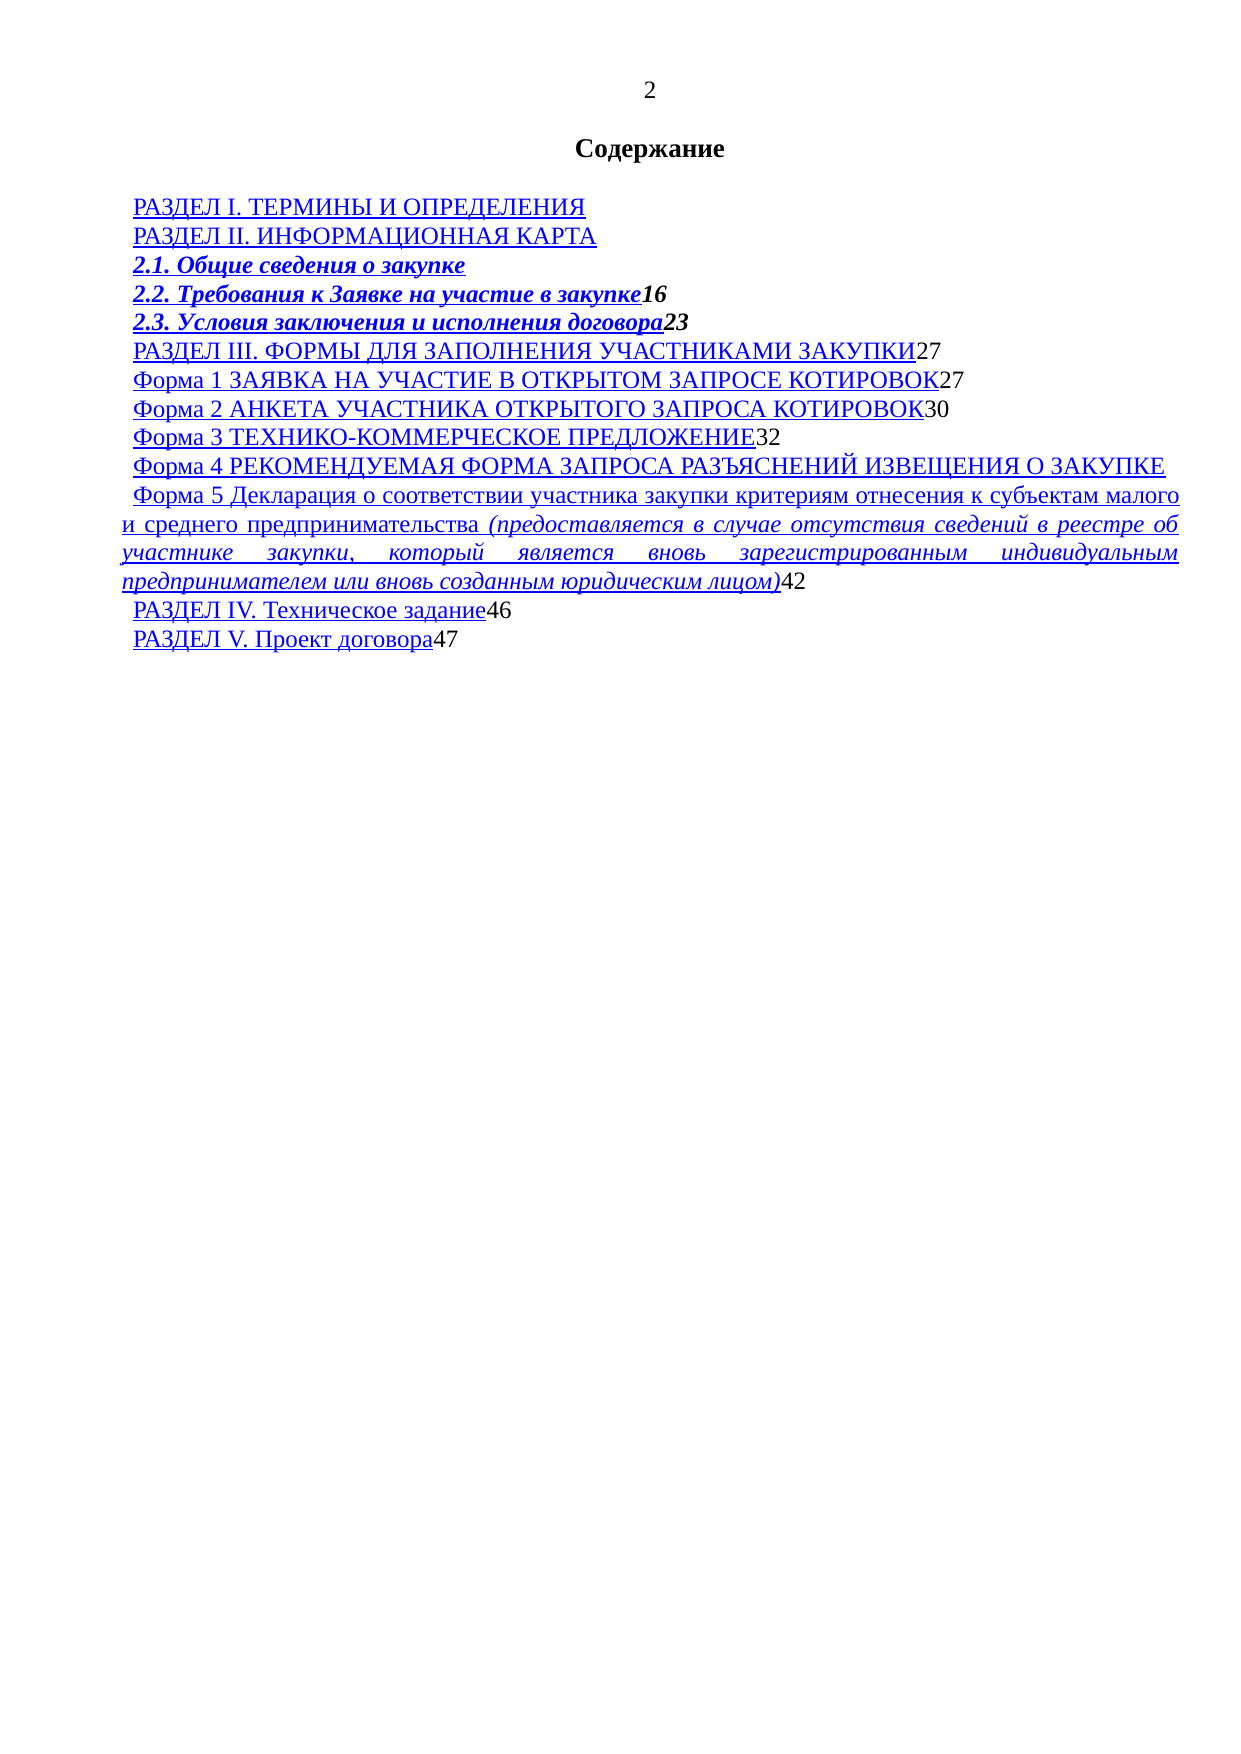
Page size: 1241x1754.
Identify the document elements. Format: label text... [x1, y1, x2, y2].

text РАЗДЕЛ I. ТЕРМИНЫ И ОПРЕДЕЛЕНИЯ 3 [122, 192, 1181, 221]
text Содержание [118, 132, 1181, 164]
list 2.3. Условия заключения и исполнения договора 23 [122, 307, 1181, 336]
text Форма 4 РЕКОМЕНДУЕМАЯ ФОРМА ЗАПРОСА РАЗЪЯСНЕНИЙ ИЗВЕЩЕНИЯ О ЗАКУПКЕ 41 [122, 451, 1181, 480]
list 2.1. Общие сведения о закупке 5 [122, 250, 1181, 279]
list 2.2. Требования к Заявке на участие в закупке 16 [122, 279, 1181, 307]
text Форма 3 ТЕХНИКО-КОММЕРЧЕСКОЕ ПРЕДЛОЖЕНИЕ 32 [122, 422, 1181, 451]
text РАЗДЕЛ II. ИНФОРМАЦИОННАЯ КАРТА 5 [122, 221, 1181, 250]
text Форма 2 АНКЕТА УЧАСТНИКА ОТКРЫТОГО ЗАПРОСА КОТИРОВОК 30 [122, 394, 1181, 422]
text РАЗДЕЛ IV. Техническое задание 46 [122, 595, 1181, 624]
text РАЗДЕЛ V. Проект договора 47 [122, 624, 1181, 652]
text Форма 5 Декларация о соответствии участника закупки критериям отнесения к субъектам малого и среднего предпринимательства (предоставляется в случае отсутствия сведений в реестре об участнике закупки, который является вновь зарегистрированным индивидуальным предпринимателем или вновь созданным юридическим лицом) 42 [122, 480, 1181, 595]
text РАЗДЕЛ III. ФОРМЫ ДЛЯ ЗАПОЛНЕНИЯ УЧАСТНИКАМИ ЗАКУПКИ 27 [122, 336, 1181, 365]
text Форма 1 ЗАЯВКА НА УЧАСТИЕ В ОТКРЫТОМ ЗАПРОСЕ КОТИРОВОК 27 [122, 365, 1181, 394]
